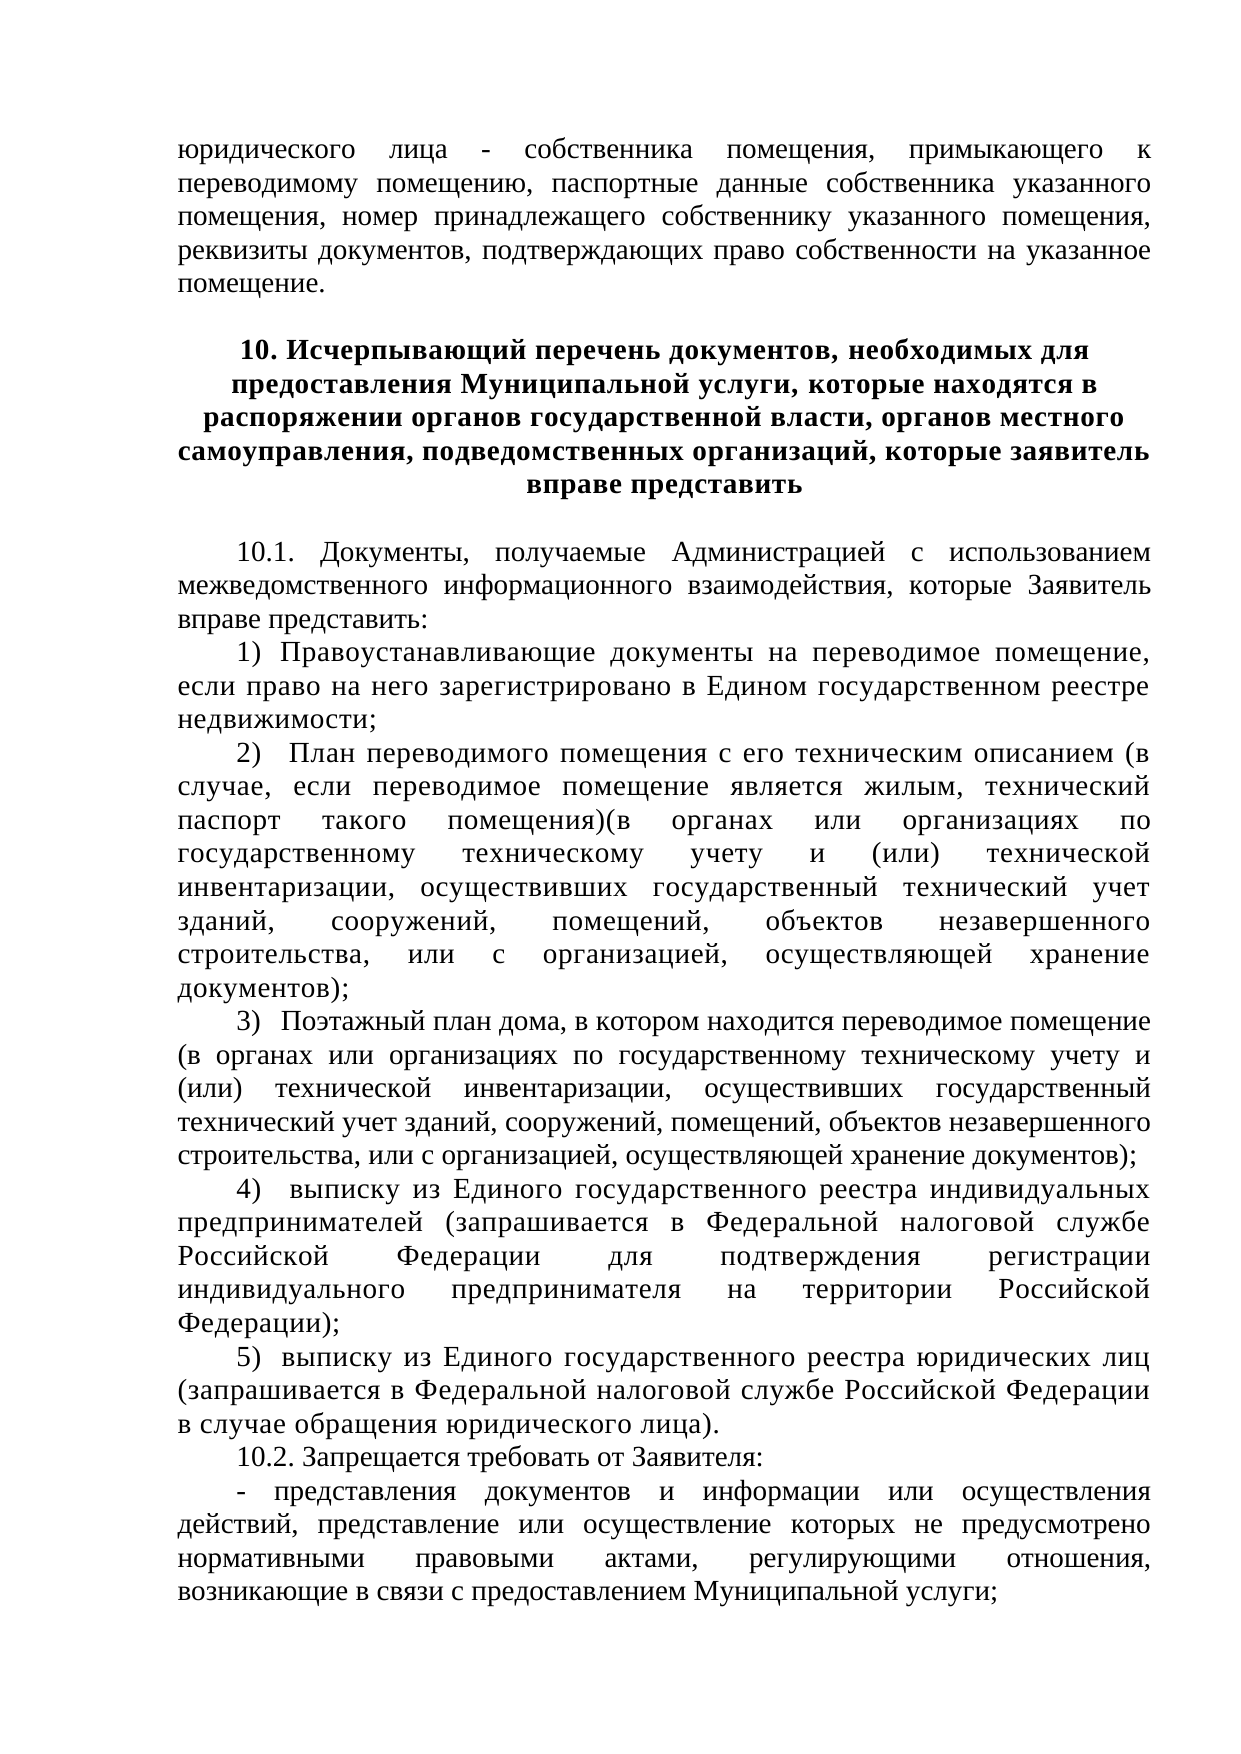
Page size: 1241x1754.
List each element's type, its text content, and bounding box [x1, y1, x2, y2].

text - представления документов и информации или осуществления действий, представление или осуществление которых не предусмотрено нормативными правовыми актами, регулирующими отношения, возникающие в связи с предоставлением Муниципальной услуги; [177, 1473, 1152, 1607]
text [177, 131, 1152, 299]
list выписку из Единого государственного реестра индивидуальных предпринимателей (запрашивается в Федеральной налоговой службе Российской Федерации для подтверждения регистрации индивидуального предпринимателя на территории Российской Федерации); [177, 1171, 1152, 1339]
list 10.1. Документы, получаемые Администрацией с использованием межведомственного информационного взаимодействия, которые Заявитель вправе представить: [177, 534, 1152, 634]
list выписку из Единого государственного реестра юридических лиц (запрашивается в Федеральной налоговой службе Российской Федерации в случае обращения юридического лица). [177, 1339, 1152, 1439]
list Поэтажный план дома, в котором находится переводимое помещение (в органах или организациях по государственному техническому учету и (или) технической инвентаризации, осуществивших государственный технический учет зданий, сооружений, помещений, объектов незавершенного строительства, или с организацией, осуществляющей хранение документов); [177, 1003, 1152, 1171]
list Правоустанавливающие документы на переводимое помещение, если право на него зарегистрировано в Едином государственном реестре недвижимости; [177, 634, 1152, 735]
list План переводимого помещения с его техническим описанием (в случае, если переводимое помещение является жилым, технический паспорт такого помещения)(в органах или организациях по государственному техническому учету и (или) технической инвентаризации, осуществивших государственный технический учет зданий, сооружений, помещений, объектов незавершенного строительства, или с организацией, осуществляющей хранение документов); [177, 735, 1152, 1003]
list 10.2. Запрещается требовать от Заявителя: [177, 1439, 1152, 1473]
text 10. Исчерпывающий перечень документов, необходимых для предоставления Муниципальной услуги, которые находятся в распоряжении органов государственной власти, органов местного самоуправления, подведомственных организаций, которые заявитель вправе представить [177, 332, 1152, 500]
